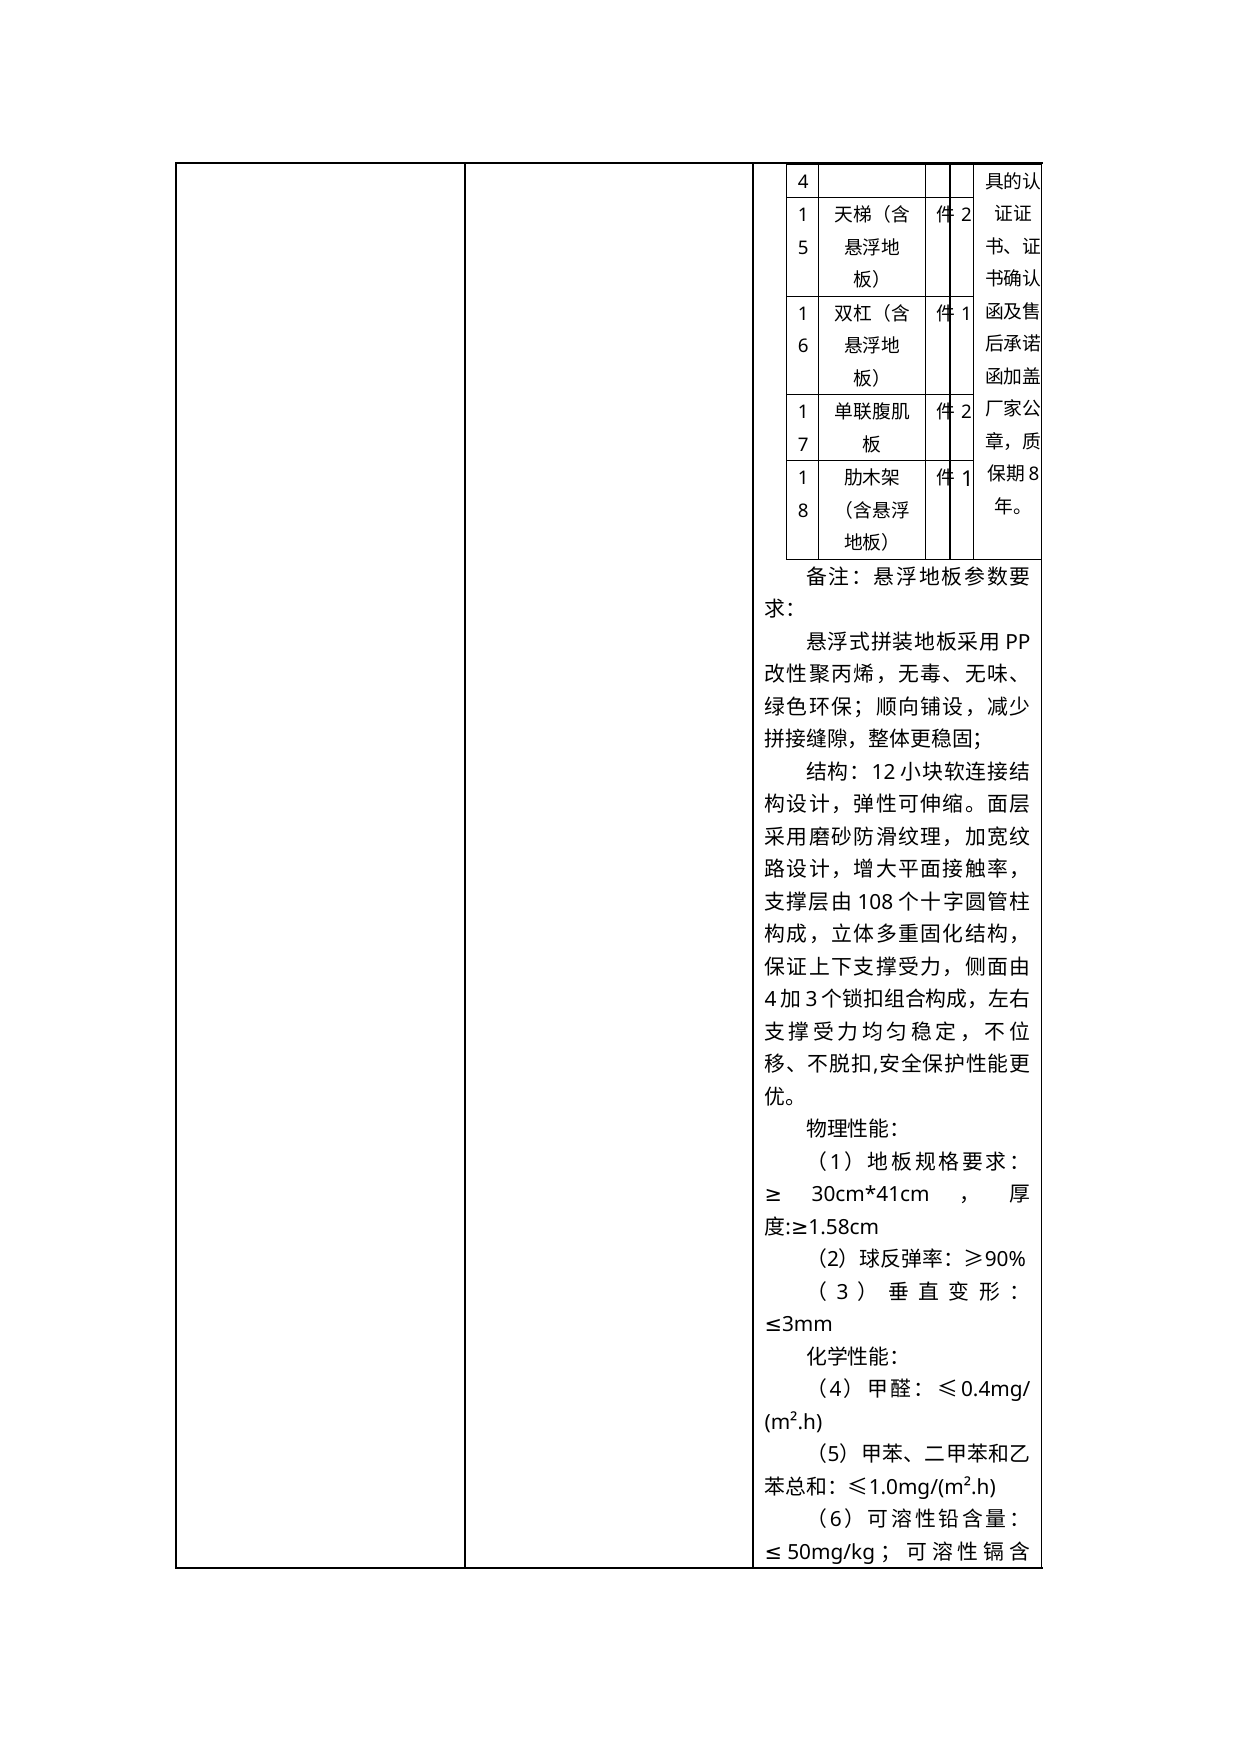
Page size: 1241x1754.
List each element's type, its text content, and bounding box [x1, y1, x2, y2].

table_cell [754, 164, 1041, 1567]
table_cell 1 [177, 164, 464, 1567]
table_cell [466, 164, 752, 1567]
